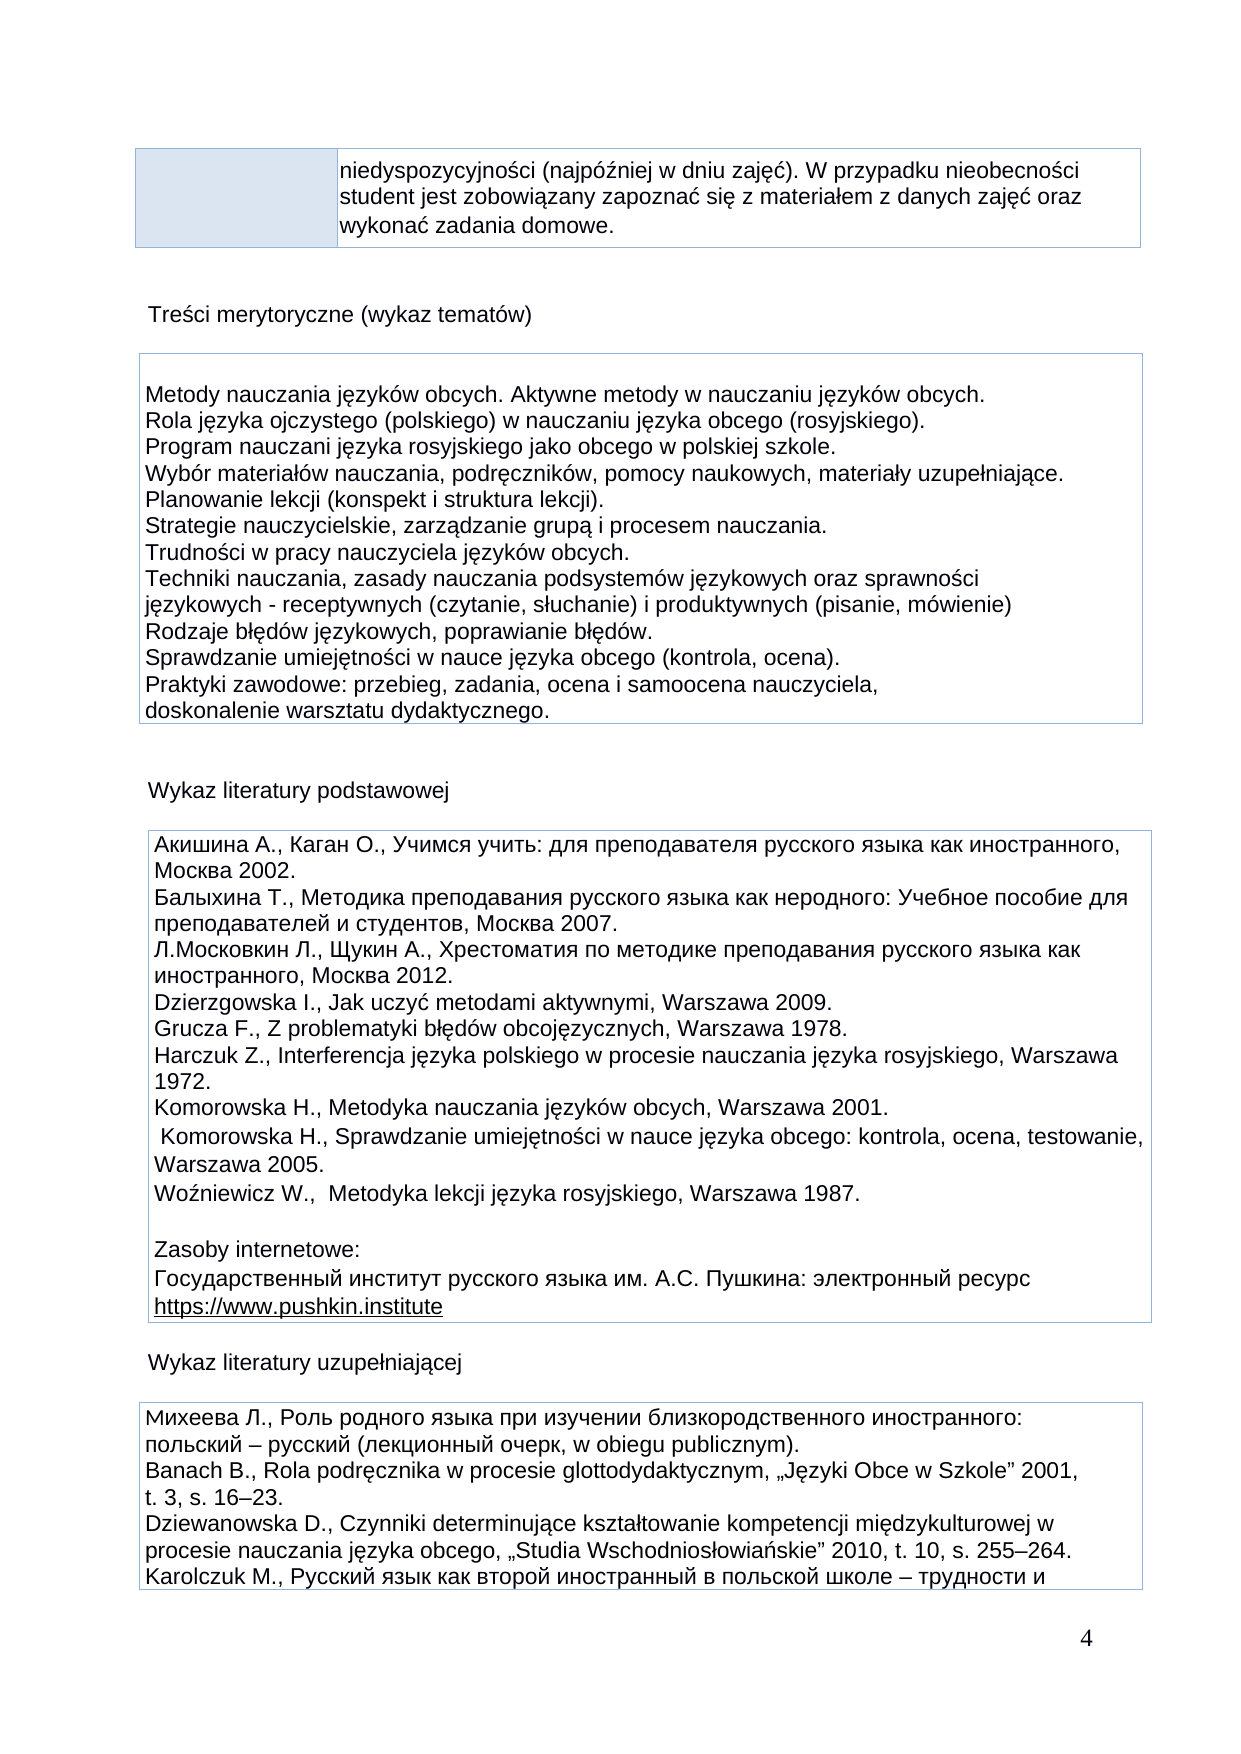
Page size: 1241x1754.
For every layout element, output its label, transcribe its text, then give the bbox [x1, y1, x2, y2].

table_header Uwagi [136, 149, 337, 247]
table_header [338, 149, 1140, 247]
text Wykaz literatury podstawowej [148, 777, 1093, 803]
table_header Акишина А., Каган О., Учимся учить: для преподавателя русского языка как иностранного, Москва 2002. Балыхина Т., Методика преподавания русского языка как неродного: Учебное пособие для преподавателей и студентов, Москва 2007. Л.Московкин Л., Щукин А., Хрестоматия по методике преподавания русского языка как иностранного, Москва 2012. Dzierzgowska I., Jak uczyć metodami aktywnymi, Warszawa 2009. Grucza F., Z problematyki błędów obcojęzycznych, Warszawa 1978. Harczuk Z., Interferencja języka polskiego w procesie nauczania języka rosyjskiego, Warszawa 1972. Komorowska H., Metodyka nauczania języków obcych, Warszawa 2001. Komorowska H., Sprawdzanie umiejętności w nauce języka obcego: kontrola, ocena, testowanie, Warszawa 2005. Woźniewicz W., Metodyka lekcji języka rosyjskiego, Warszawa 1987. Zasoby internetowe: Государственный институт русского языка им. А.С. Пушкина: электронный ресурс https://www.pushkin.institute [149, 831, 1151, 1322]
table_header Metody nauczania języków obcych. Aktywne metody w nauczaniu języków obcych. Rola języka ojczystego (polskiego) w nauczaniu języka obcego (rosyjskiego). Program nauczani języka rosyjskiego jako obcego w polskiej szkole. Wybór materiałów nauczania, podręczników, pomocy naukowych, materiały uzupełniające. Planowanie lekcji (konspekt i struktura lekcji). Strategie nauczycielskie, zarządzanie grupą i procesem nauczania. Trudności w pracy nauczyciela języków obcych. Techniki nauczania, zasady nauczania podsystemów językowych oraz sprawności językowych - receptywnych (czytanie, słuchanie) i produktywnych (pisanie, mówienie) Rodzaje błędów językowych, poprawianie błędów. Sprawdzanie umiejętności w nauce języka obcego (kontrola, ocena). Praktyki zawodowe: przebieg, zadania, ocena i samoocena nauczyciela, doskonalenie warsztatu dydaktycznego. [140, 354, 1142, 723]
text Wykaz literatury uzupełniającej [148, 1349, 1093, 1376]
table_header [140, 1403, 1142, 1589]
text Treści merytoryczne (wykaz tematów) [148, 301, 1093, 327]
